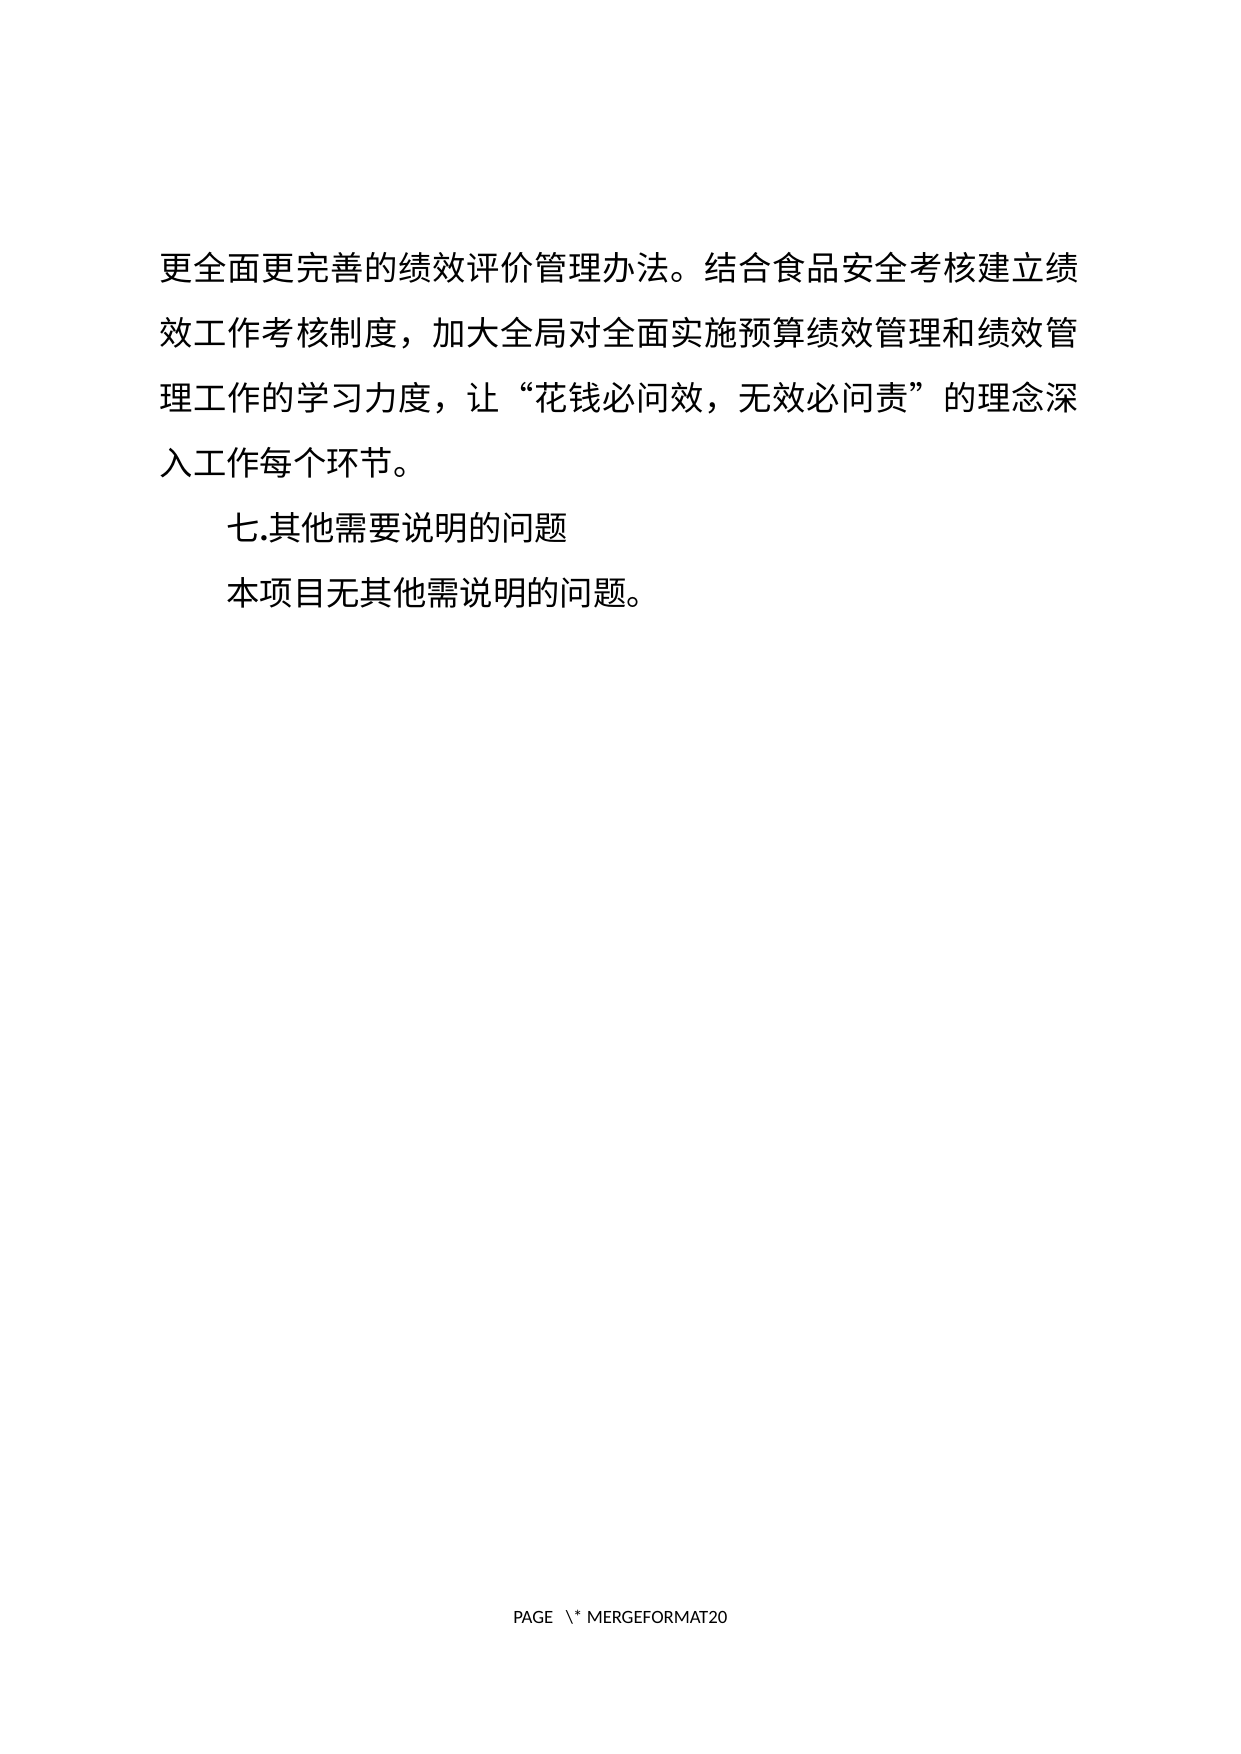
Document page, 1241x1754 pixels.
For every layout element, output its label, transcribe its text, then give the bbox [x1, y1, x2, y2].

text 本项目无其他需说明的问题。 [159, 558, 1081, 623]
text 七.其他需要说明的问题 [159, 493, 1081, 558]
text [159, 233, 1081, 493]
